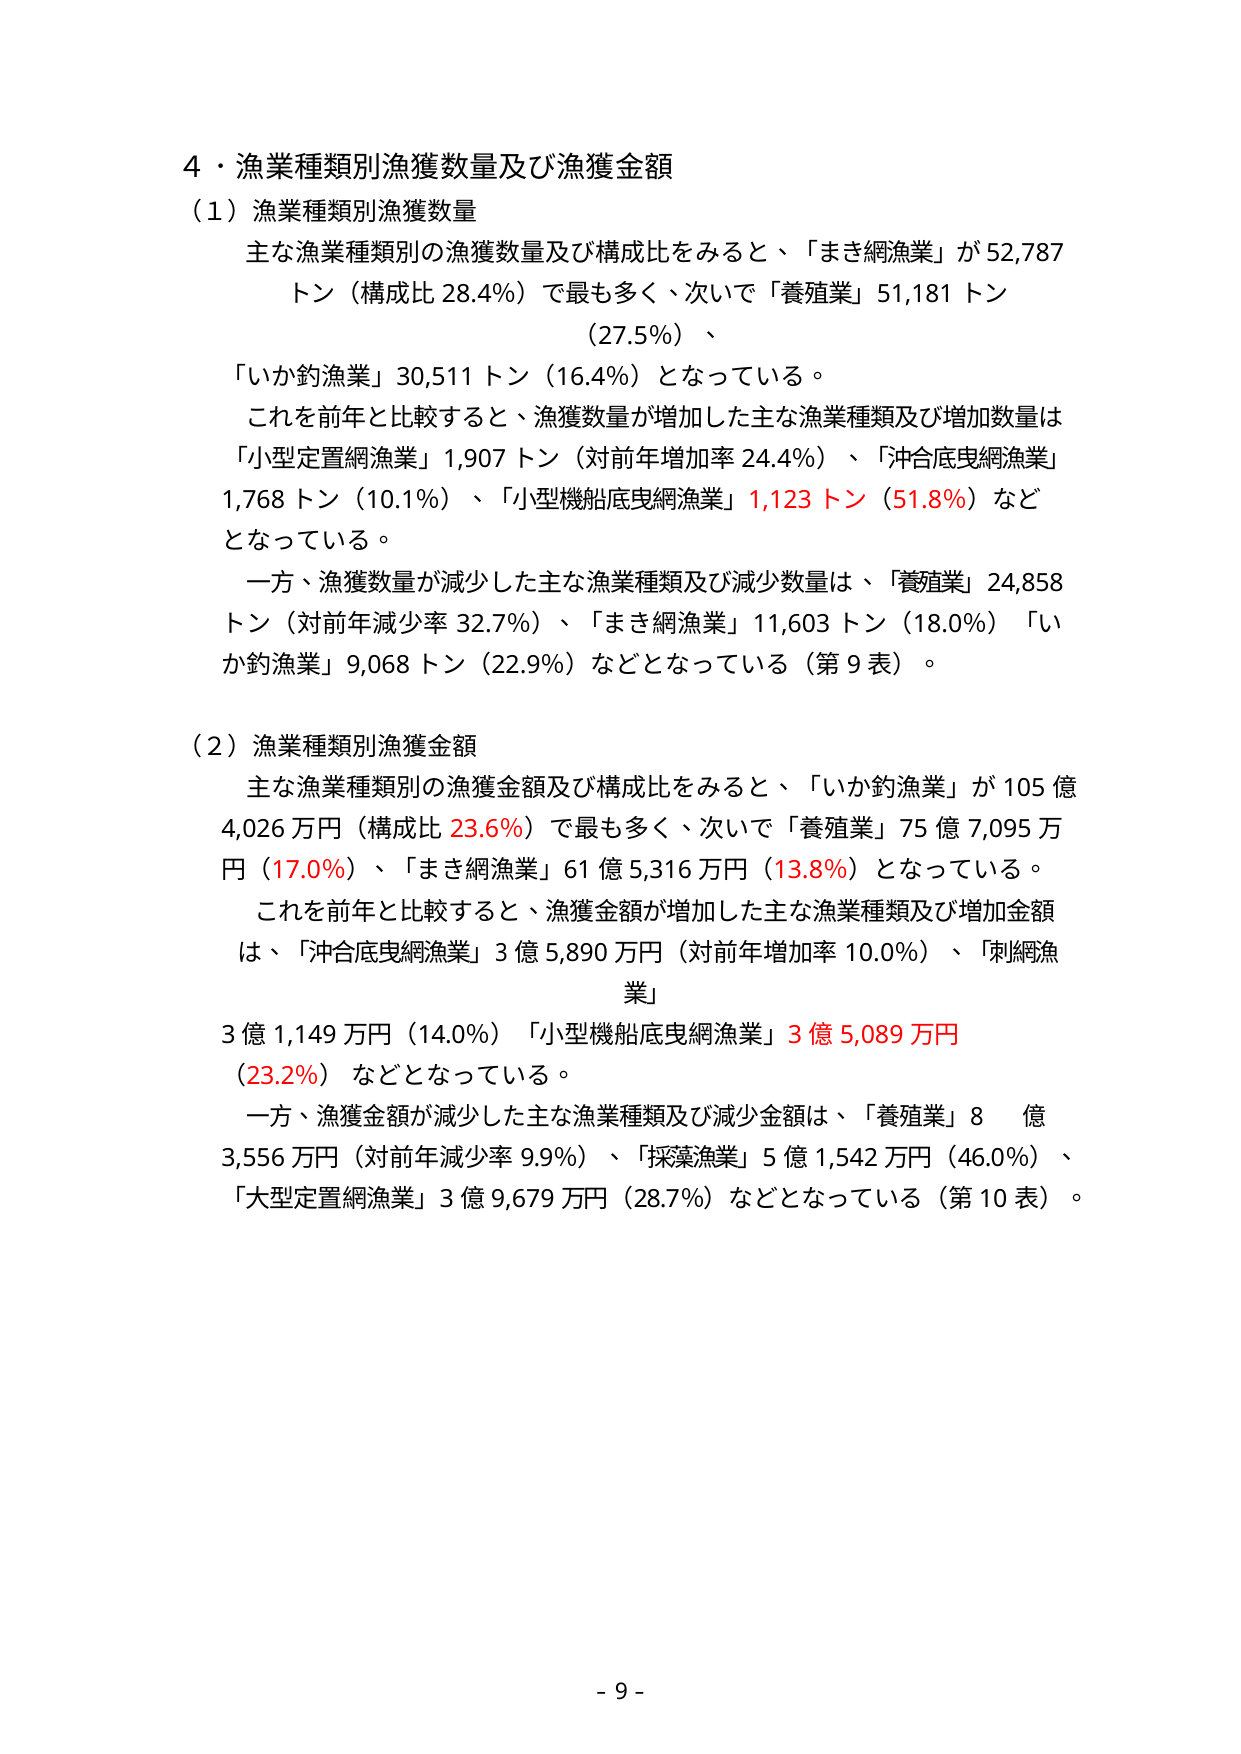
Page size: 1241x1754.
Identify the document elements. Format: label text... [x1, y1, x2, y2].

text 4,026 万円（構成比 23.6％）で最も多く、次いで「養殖業」75 億 7,095 万円（17.0％）、「まき網漁業」61 億 5,316 万円（13.8％）となっている。 [221, 811, 1063, 886]
text （２）漁業種類別漁獲金額 [177, 729, 1094, 763]
text 「いか釣漁業」30,511 トン（16.4％）となっている。 [221, 358, 1094, 393]
text 1,768 トン（10.1％）、「小型機船底曳網漁業」1,123 トン（51.8％）などとなっている。 [221, 482, 1063, 557]
text これを前年と比較すると、漁獲金額が増加した主な漁業種類及び増加金額は、「沖合底曳網漁業」3 億 5,890 万円（対前年増加率 10.0％）、「刺網漁業」 [221, 893, 1076, 1009]
text 一方、漁獲数量が減少した主な漁業種類及び減少数量は、「養殖業」24,858 トン（対前年減少率 32.7％）、「まき網漁業」11,603 トン（18.0％）「いか釣漁業」9,068 トン（22.9％）などとなっている（第 9 表）。 [221, 564, 1063, 681]
text 3 億 1,149 万円（14.0％）「小型機船底曳網漁業」3 億 5,089 万円（23.2％） などとなっている。 [221, 1017, 1076, 1092]
text 一方、漁獲金額が減少した主な漁業種類及び減少金額は、「養殖業」8 億 [246, 1099, 1094, 1132]
text 「大型定置網漁業」3 億 9,679 万円（28.7％）などとなっている（第 10 表）。 [221, 1181, 1094, 1215]
text 3,556 万円（対前年減少率 9.9％）、「採藻漁業」5 億 1,542 万円（46.0％）、 [221, 1139, 1094, 1174]
text 主な漁業種類別の漁獲数量及び構成比をみると、「まき網漁業」が 52,787 トン（構成比 28.4％）で最も多く、次いで「養殖業」51,181 トン（27.5％）、 [221, 235, 1076, 351]
subtitle ４．漁業種類別漁獲数量及び漁獲金額 [177, 146, 1094, 186]
text （１）漁業種類別漁獲数量 [177, 194, 1094, 228]
text 主な漁業種類別の漁獲金額及び構成比をみると、「いか釣漁業」が 105 億 [246, 770, 1094, 804]
text これを前年と比較すると、漁獲数量が増加した主な漁業種類及び増加数量は「小型定置網漁業」1,907 トン（対前年増加率 24.4％）、「沖合底曳網漁業」 [221, 399, 1076, 475]
